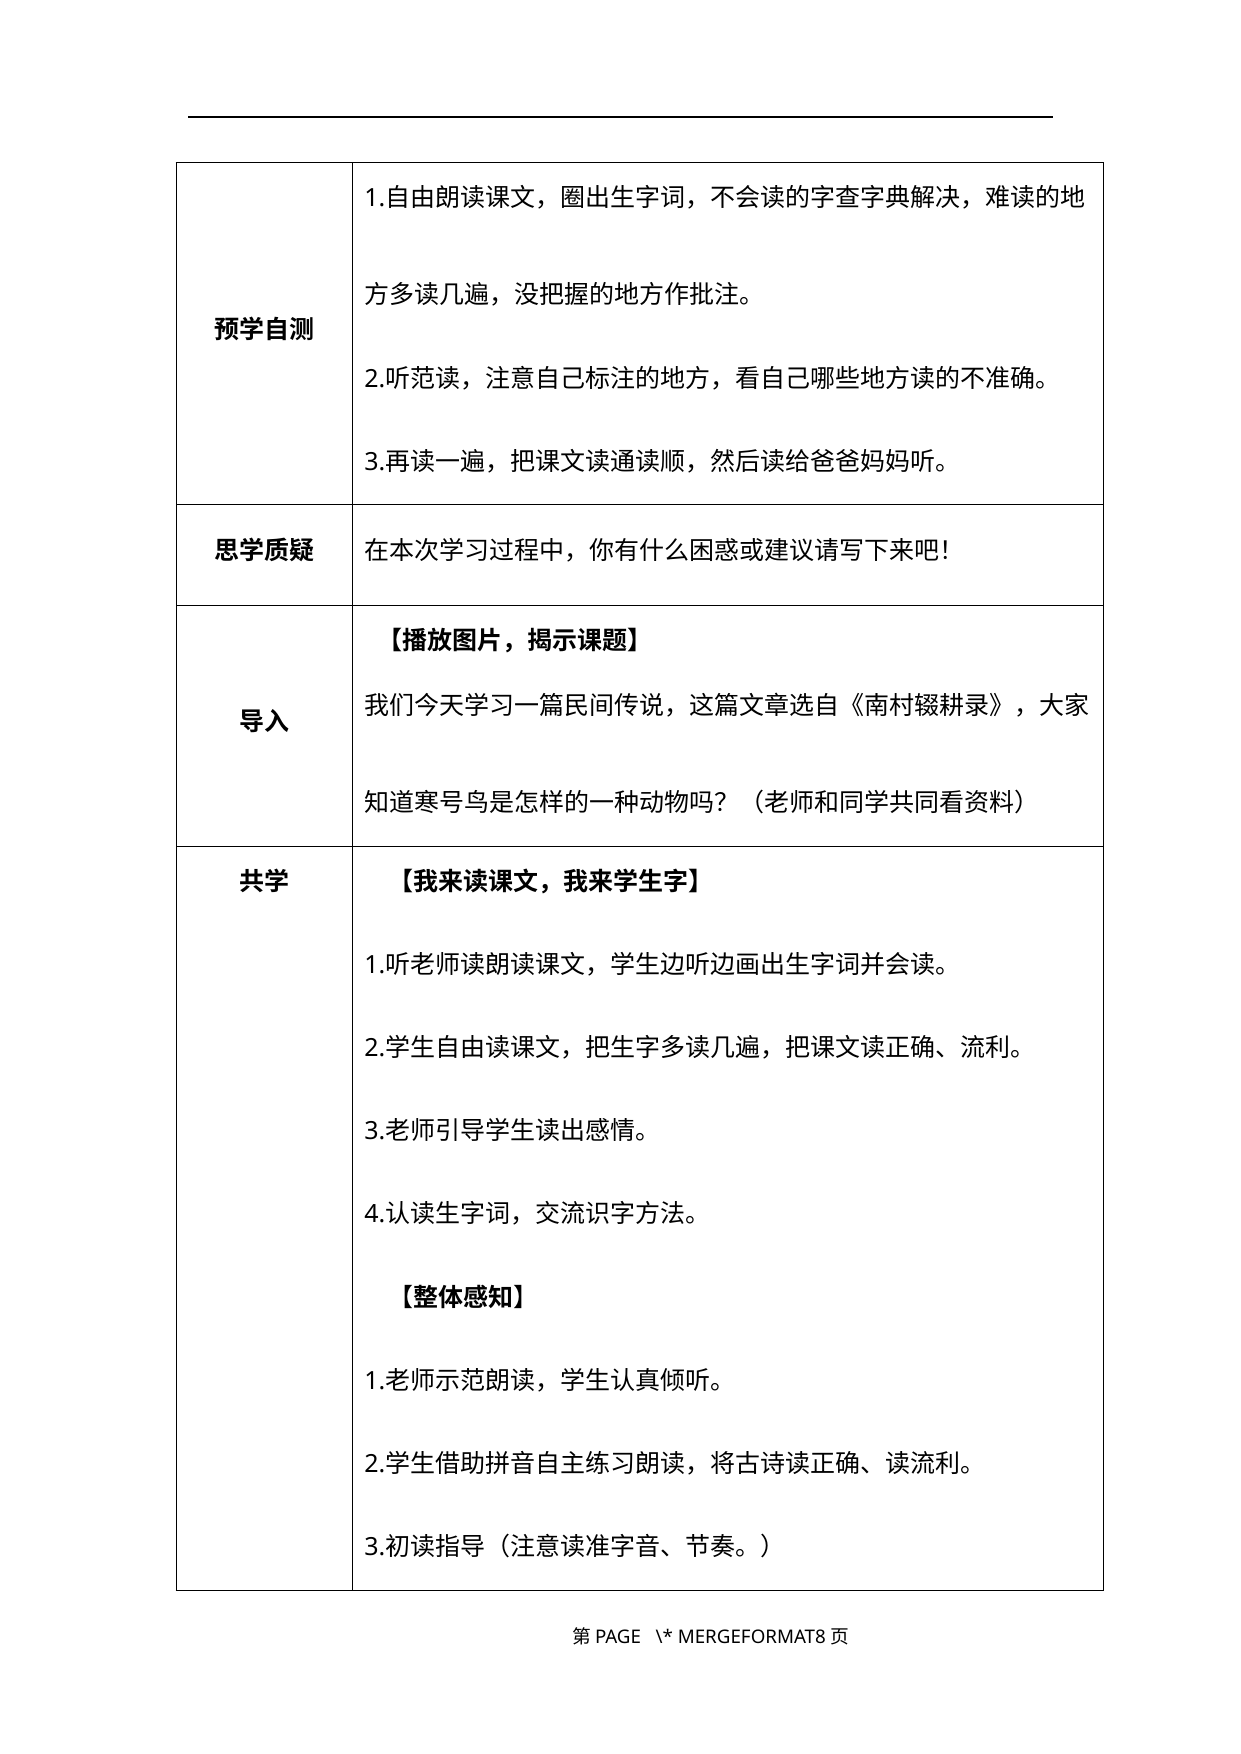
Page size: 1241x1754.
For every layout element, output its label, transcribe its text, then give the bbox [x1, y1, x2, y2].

table_cell 思学质疑 [177, 505, 352, 605]
table_cell 在本次学习过程中，你有什么困惑或建议请写下来吧！ [353, 505, 1103, 605]
table_cell 【播放图片，揭示课题】 我们今天学习一篇民间传说，这篇文章选自《南村辍耕录》，大家知道寒号鸟是怎样的一种动物吗？（老师和同学共同看资料） [353, 606, 1103, 846]
table_cell 预学自测 [177, 163, 352, 504]
table_cell 导入 [177, 606, 352, 846]
table_cell 共学 [177, 847, 352, 1589]
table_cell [353, 847, 1103, 1589]
table_cell 1.自由朗读课文，圈出生字词，不会读的字查字典解决，难读的地方多读几遍，没把握的地方作批注。 2.听范读，注意自己标注的地方，看自己哪些地方读的不准确。 3.再读一遍，把课文读通读顺，然后读给爸爸妈妈听。 [353, 163, 1103, 504]
